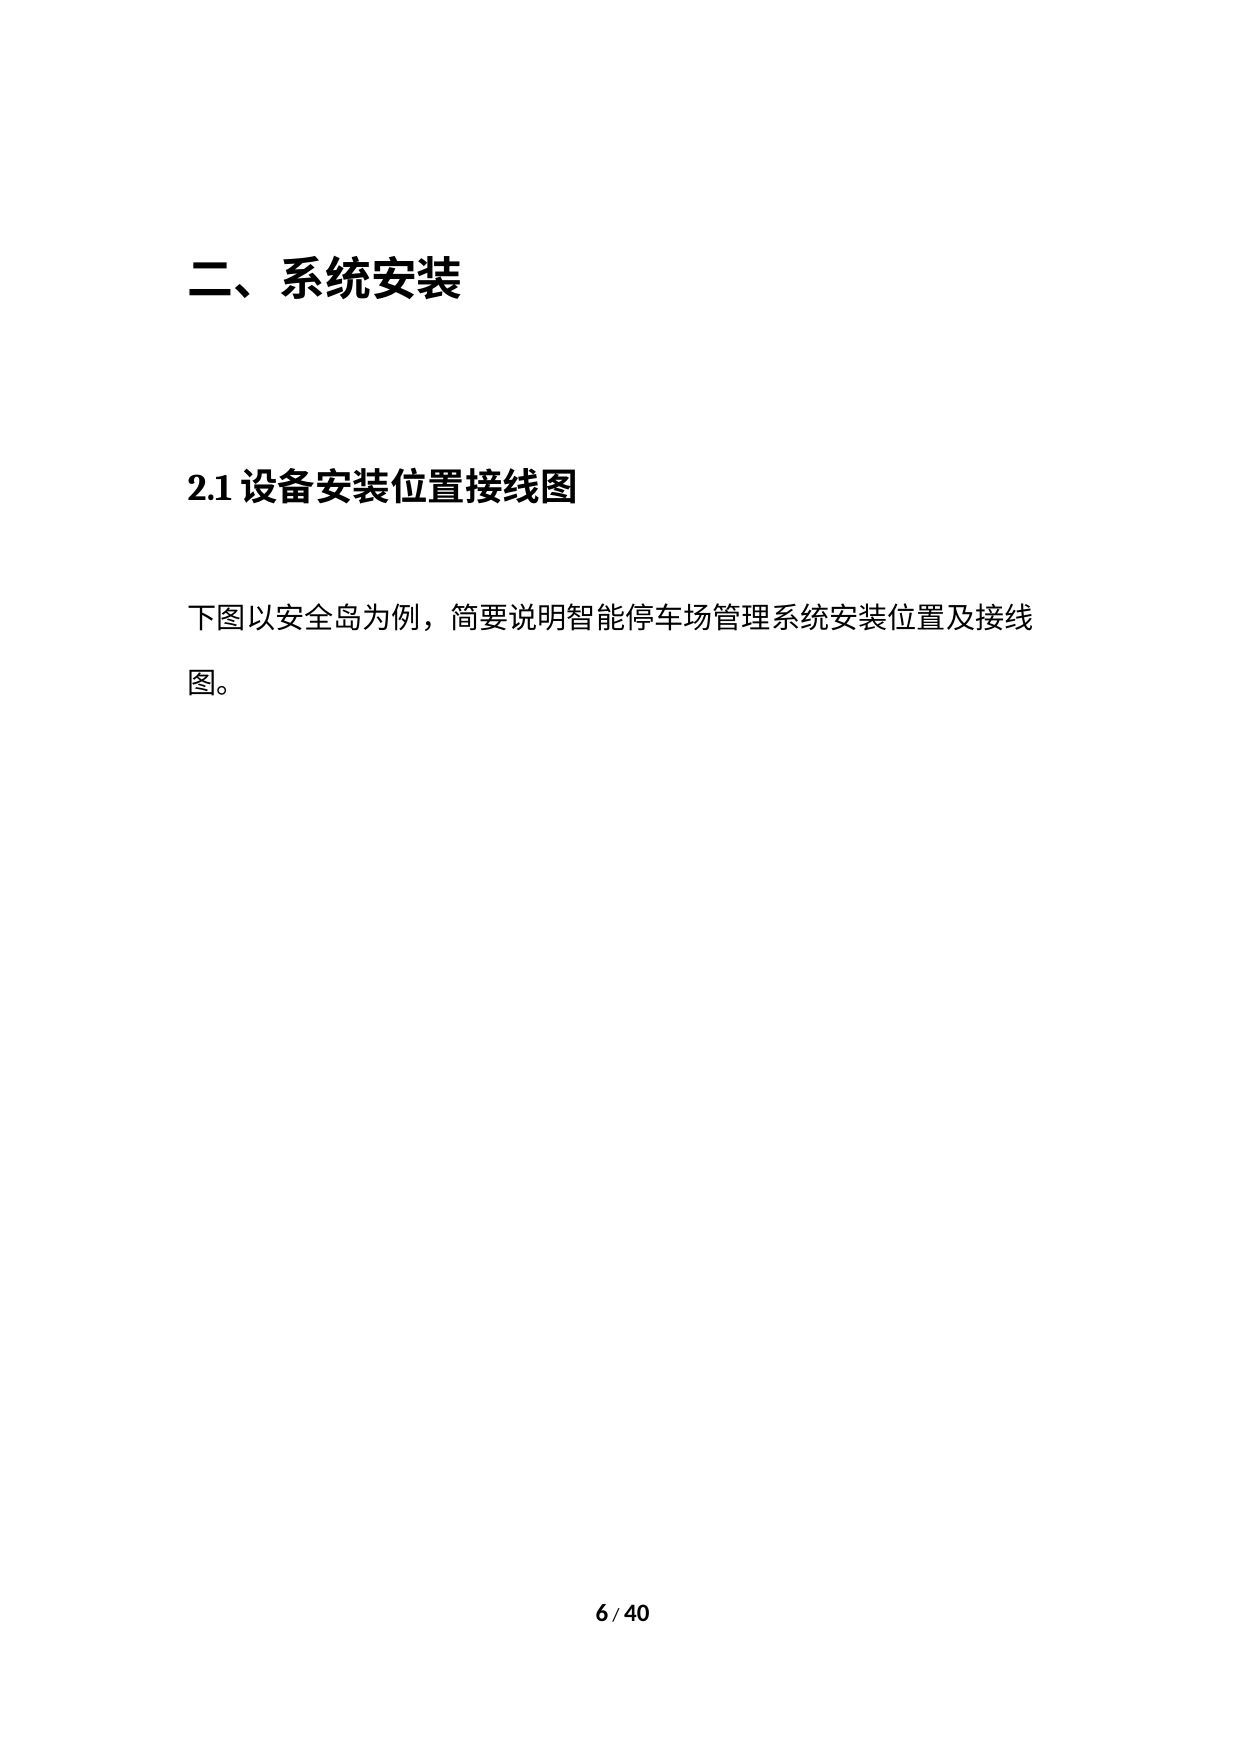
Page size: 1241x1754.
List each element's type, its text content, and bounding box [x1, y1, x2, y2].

subtitle 二、系统安装 [187, 226, 1053, 324]
subtitle 2.1设备安装位置接线图 [187, 452, 1053, 517]
text 下图以安全岛为例，简要说明智能停车场管理系统安装位置及接线图。 [187, 583, 1053, 713]
